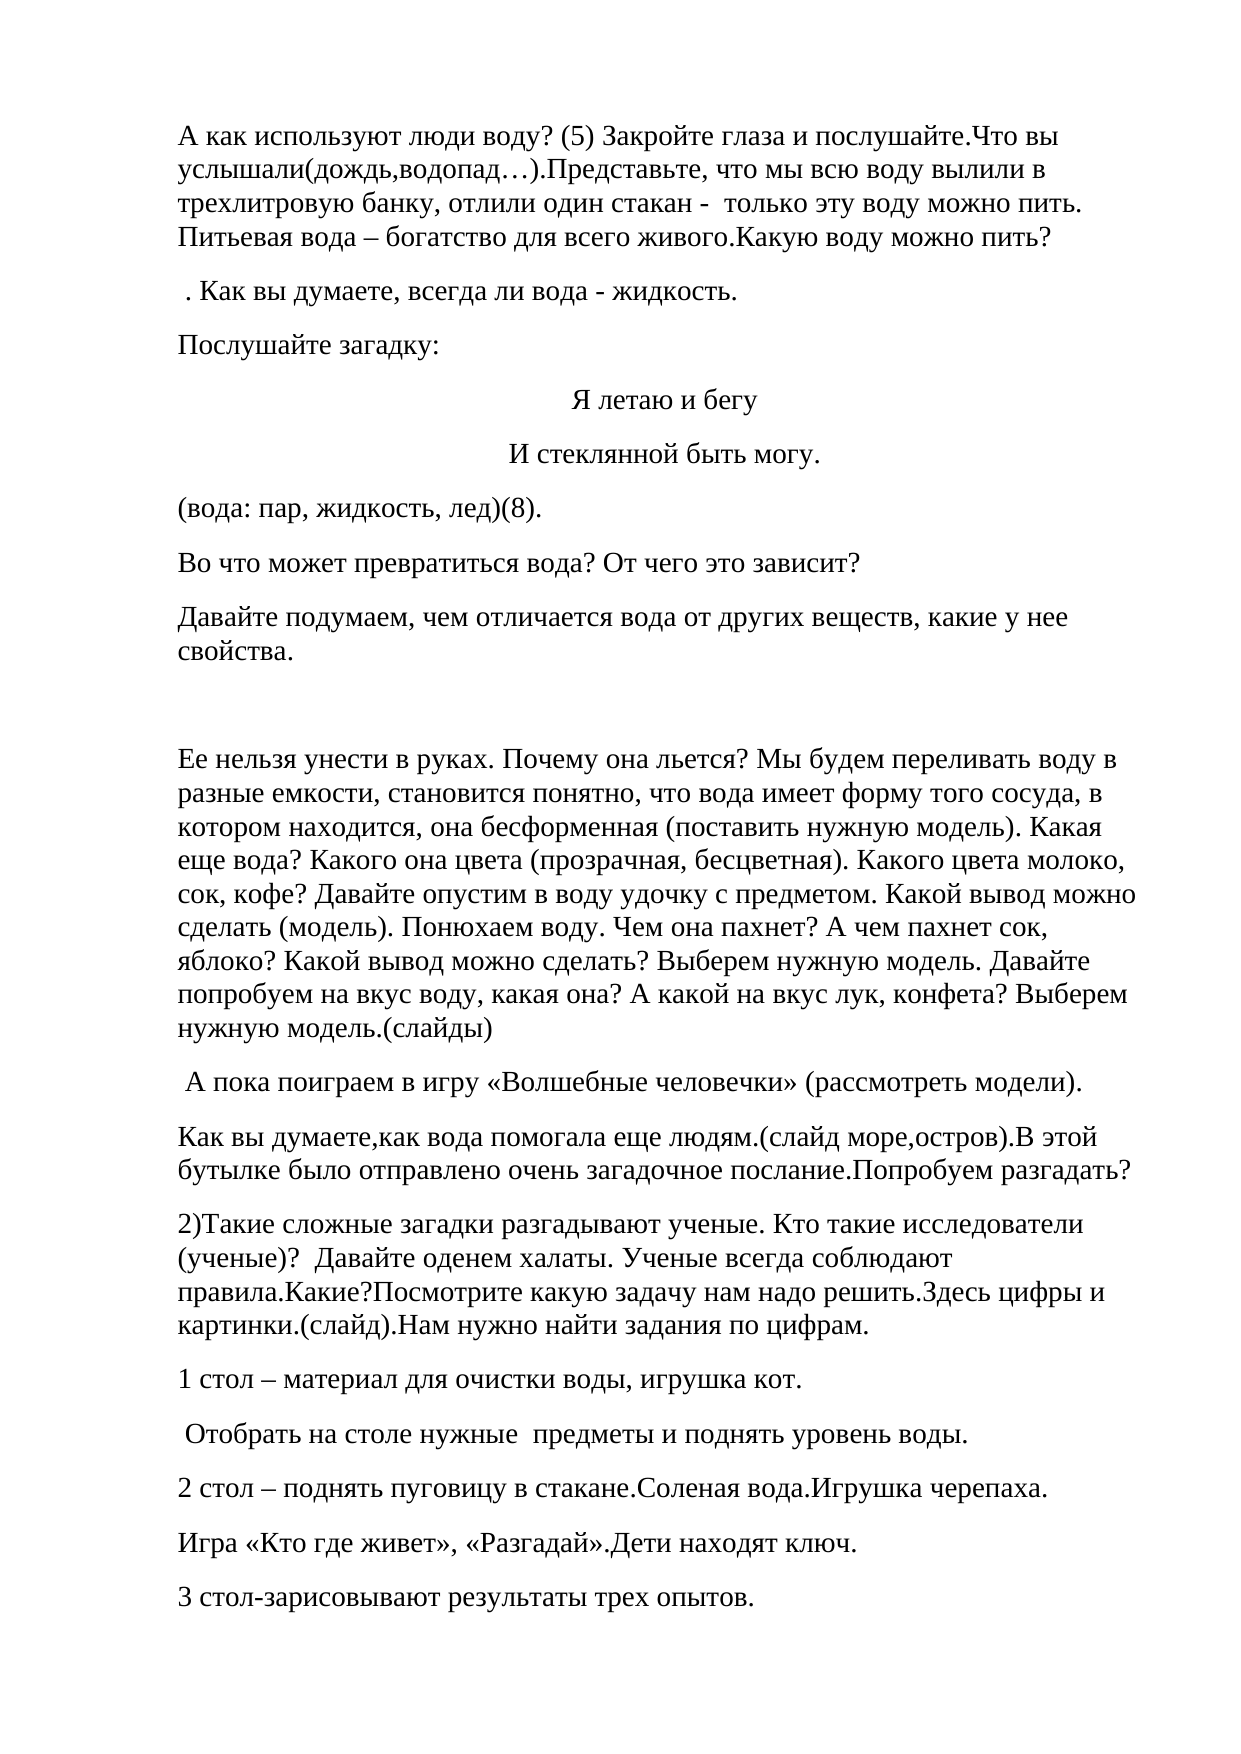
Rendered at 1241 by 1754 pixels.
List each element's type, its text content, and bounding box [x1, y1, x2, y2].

text И стеклянной быть могу. [177, 436, 1152, 470]
text . Как вы думаете, всегда ли вода - жидкость. [177, 273, 1152, 307]
text А как используют люди воду? (5) Закройте глаза и послушайте.Что вы услышали(дождь,водопад…).Представьте, что мы всю воду вылили в трехлитровую банку, отлили один стакан - только эту воду можно пить. Питьевая вода – богатство для всего живого.Какую воду можно пить? [177, 118, 1152, 252]
text Я летаю и бегу [177, 382, 1152, 415]
text 1 стол – материал для очистки воды, игрушка кот. [177, 1362, 1152, 1395]
text Как вы думаете,как вода помогала еще людям.(слайд море,остров).В этой бутылке было отправлено очень загадочное послание.Попробуем разгадать? [177, 1119, 1152, 1186]
text Отобрать на столе нужные предметы и поднять уровень воды. [177, 1416, 1152, 1449]
text Игра «Кто где живет», «Разгадай».Дети находят ключ. [177, 1525, 1152, 1558]
text Давайте подумаем, чем отличается вода от других веществ, какие у нее свойства. [177, 599, 1152, 666]
text (вода: пар, жидкость, лед)(8). [177, 491, 1152, 524]
text Послушайте загадку: [177, 327, 1152, 361]
text 2)Такие сложные загадки разгадывают ученые. Кто такие исследователи (ученые)? Давайте оденем халаты. Ученые всегда соблюдают правила.Какие?Посмотрите какую задачу нам надо решить.Здесь цифры и картинки.(слайд).Нам нужно найти задания по цифрам. [177, 1207, 1152, 1341]
text Ее нельзя унести в руках. Почему она льется? Мы будем переливать воду в разные емкости, становится понятно, что вода имеет форму того сосуда, в котором находится, она бесформенная (поставить нужную модель). Какая еще вода? Какого она цвета (прозрачная, бесцветная). Какого цвета молоко, сок, кофе? Давайте опустим в воду удочку с предметом. Какой вывод можно сделать (модель). Понюхаем воду. Чем она пахнет? А чем пахнет сок, яблоко? Какой вывод можно сделать? Выберем нужную модель. Давайте попробуем на вкус воду, какая она? А какой на вкус лук, конфета? Выберем нужную модель.(слайды) [177, 742, 1152, 1043]
text А пока поиграем в игру «Волшебные человечки» (рассмотреть модели). [177, 1064, 1152, 1098]
text 2 стол – поднять пуговицу в стакане.Соленая вода.Игрушка черепаха. [177, 1470, 1152, 1504]
text Во что может превратиться вода? От чего это зависит? [177, 545, 1152, 578]
text 3 стол-зарисовывают результаты трех опытов. [177, 1579, 1152, 1613]
